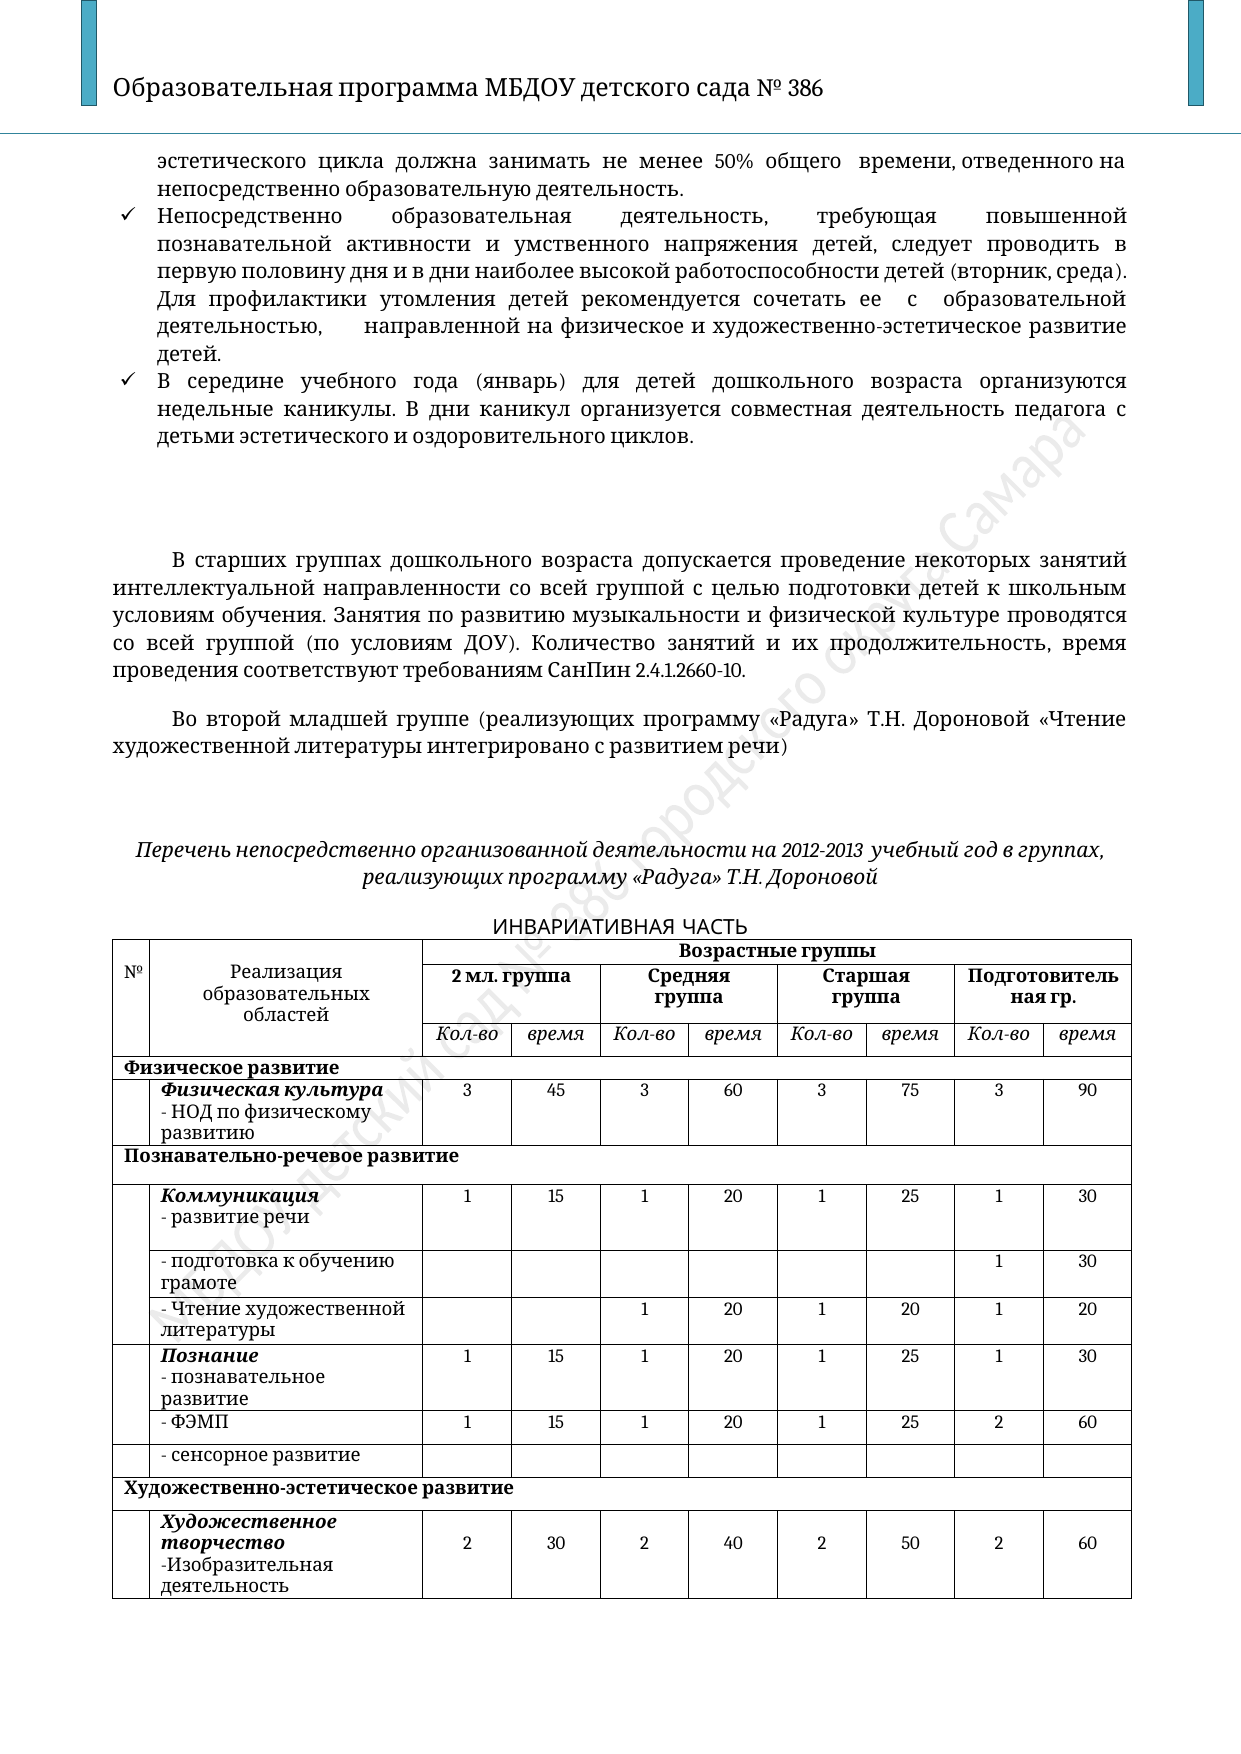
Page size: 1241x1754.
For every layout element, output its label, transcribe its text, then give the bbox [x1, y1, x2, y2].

table_cell [778, 1445, 866, 1477]
table_cell 1 [955, 1298, 1043, 1344]
table_cell 20 [689, 1411, 777, 1443]
table_cell 2 [955, 1511, 1043, 1597]
table_cell 2 [778, 1511, 866, 1597]
table_cell Познание - познавательное развитие [150, 1345, 422, 1410]
table_cell [601, 1251, 688, 1297]
table_cell 1 [601, 1411, 688, 1443]
table_cell 15 [512, 1185, 600, 1250]
table_cell Старшая группа [778, 965, 954, 1023]
table_cell 2 [601, 1511, 688, 1597]
table_cell 75 [867, 1080, 954, 1144]
table_cell [113, 1080, 149, 1144]
table_cell Кол-во [778, 1024, 866, 1056]
text Перечень непосредственно организованной деятельности на 2012-2013 учебный год в группах, реализующих программу «Радуга» Т.Н. Дороновой [112, 838, 1128, 890]
table_cell Кол-во [423, 1024, 511, 1056]
table_cell [113, 1345, 149, 1443]
table_cell Физическая культура - НОД по физическому развитию [150, 1080, 422, 1144]
table_cell [778, 1251, 866, 1297]
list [119, 150, 1128, 201]
table_cell 60 [1044, 1411, 1131, 1443]
table_cell 20 [689, 1298, 777, 1344]
table_cell 1 [423, 1345, 511, 1410]
table_cell время [867, 1024, 954, 1056]
table_cell 30 [1044, 1185, 1131, 1250]
table_cell 20 [689, 1185, 777, 1250]
table_cell [601, 1445, 688, 1477]
table_cell Средняя группа [601, 965, 777, 1023]
table_cell 25 [867, 1411, 954, 1443]
table_cell [955, 1445, 1043, 1477]
text В старших группах дошкольного возраста допускается проведение некоторых занятий интеллектуальной направленности со всей группой с целью подготовки детей к школьным условиям обучения. Занятия по развитию музыкальности и физической культуре проводятся со всей группой (по условиям ДОУ). Количество занятий и их продолжительность, время проведения соответствуют требованиям СанПин 2.4.1.2660-10. [112, 549, 1128, 683]
list Непосредственно образовательная деятельность, требующая повышенной познавательной активности и умственного напряжения детей, следует проводить в первую половину дня и в дни наиболее высокой работоспособности детей (вторник, среда). Для профилактики утомления детей рекомендуется сочетать ее с образовательной деятельностью, направленной на физическое и художественно-эстетическое развитие детей. [119, 205, 1128, 366]
table_cell 90 [1044, 1080, 1131, 1144]
table_cell 30 [1044, 1251, 1131, 1297]
table_cell Художественное творчество -Изобразительная деятельность [150, 1511, 422, 1597]
table_cell время [512, 1024, 600, 1056]
table_cell 15 [512, 1411, 600, 1443]
table_cell 1 [601, 1345, 688, 1410]
table_cell [113, 1445, 149, 1477]
table_cell 30 [512, 1511, 600, 1597]
table_cell Художественно-эстетическое развитие [113, 1478, 1131, 1510]
table_cell 3 [778, 1080, 866, 1144]
table_cell 3 [423, 1080, 511, 1144]
table_cell 2 [955, 1411, 1043, 1443]
table_cell 60 [1044, 1511, 1131, 1597]
table_cell [423, 1445, 511, 1477]
table_cell 40 [689, 1511, 777, 1597]
table_cell время [1044, 1024, 1131, 1056]
table_cell Познавательно-речевое развитие [113, 1146, 1131, 1184]
table_cell 1 [423, 1185, 511, 1250]
table_cell 15 [512, 1345, 600, 1410]
table_cell [689, 1445, 777, 1477]
table_cell время [689, 1024, 777, 1056]
table_cell [512, 1445, 600, 1477]
table_cell 1 [423, 1411, 511, 1443]
table_cell - ФЭМП [150, 1411, 422, 1443]
table_cell 2 [423, 1511, 511, 1597]
table_cell 60 [689, 1080, 777, 1144]
table_cell [423, 1251, 511, 1297]
table_cell 20 [867, 1298, 954, 1344]
table_cell Коммуникация - развитие речи [150, 1185, 422, 1250]
table_cell [1044, 1445, 1131, 1477]
text ИНВАРИАТИВНАЯ ЧАСТЬ [112, 914, 1128, 939]
table_cell 1 [778, 1185, 866, 1250]
table_cell [512, 1251, 600, 1297]
table_cell Подготовительная гр. [955, 965, 1131, 1023]
table_cell 1 [955, 1185, 1043, 1250]
table_cell 1 [778, 1411, 866, 1443]
table_cell 1 [601, 1298, 688, 1344]
table_cell 30 [1044, 1345, 1131, 1410]
table_cell [512, 1298, 600, 1344]
table_cell [867, 1251, 954, 1297]
table_cell [689, 1251, 777, 1297]
table_cell 1 [955, 1345, 1043, 1410]
table_cell [423, 1298, 511, 1344]
table_cell 1 [778, 1298, 866, 1344]
table_cell 1 [601, 1185, 688, 1250]
table_cell - Чтение художественной литературы [150, 1298, 422, 1344]
table_cell [867, 1445, 954, 1477]
table_cell Кол-во [601, 1024, 688, 1056]
table_cell [113, 1511, 149, 1597]
table_cell 25 [867, 1345, 954, 1410]
table_cell - подготовка к обучению грамоте [150, 1251, 422, 1297]
table_cell 45 [512, 1080, 600, 1144]
table_cell [113, 1185, 149, 1344]
table_cell 1 [955, 1251, 1043, 1297]
text Во второй младшей группе (реализующих программу «Радуга» Т.Н. Дороновой «Чтение художественной литературы интегрировано с развитием речи) [112, 707, 1128, 759]
table_cell 3 [955, 1080, 1043, 1144]
table_cell 25 [867, 1185, 954, 1250]
list В середине учебного года (январь) для детей дошкольного возраста организуются недельные каникулы. В дни каникул организуется совместная деятельность педагога с детьми эстетического и оздоровительного циклов. [119, 370, 1128, 449]
table_cell 1 [778, 1345, 866, 1410]
table_header № [113, 940, 149, 1056]
table_cell Физическое развитие [113, 1057, 1131, 1079]
table_cell 20 [689, 1345, 777, 1410]
table_cell 20 [1044, 1298, 1131, 1344]
table_cell 2 мл. группа [423, 965, 600, 1023]
table_cell 50 [867, 1511, 954, 1597]
table_cell 3 [601, 1080, 688, 1144]
table_header Реализация образовательных областей [150, 940, 422, 1056]
table_cell Кол-во [955, 1024, 1043, 1056]
table_cell - сенсорное развитие [150, 1445, 422, 1477]
table_header Возрастные группы [423, 940, 1131, 964]
